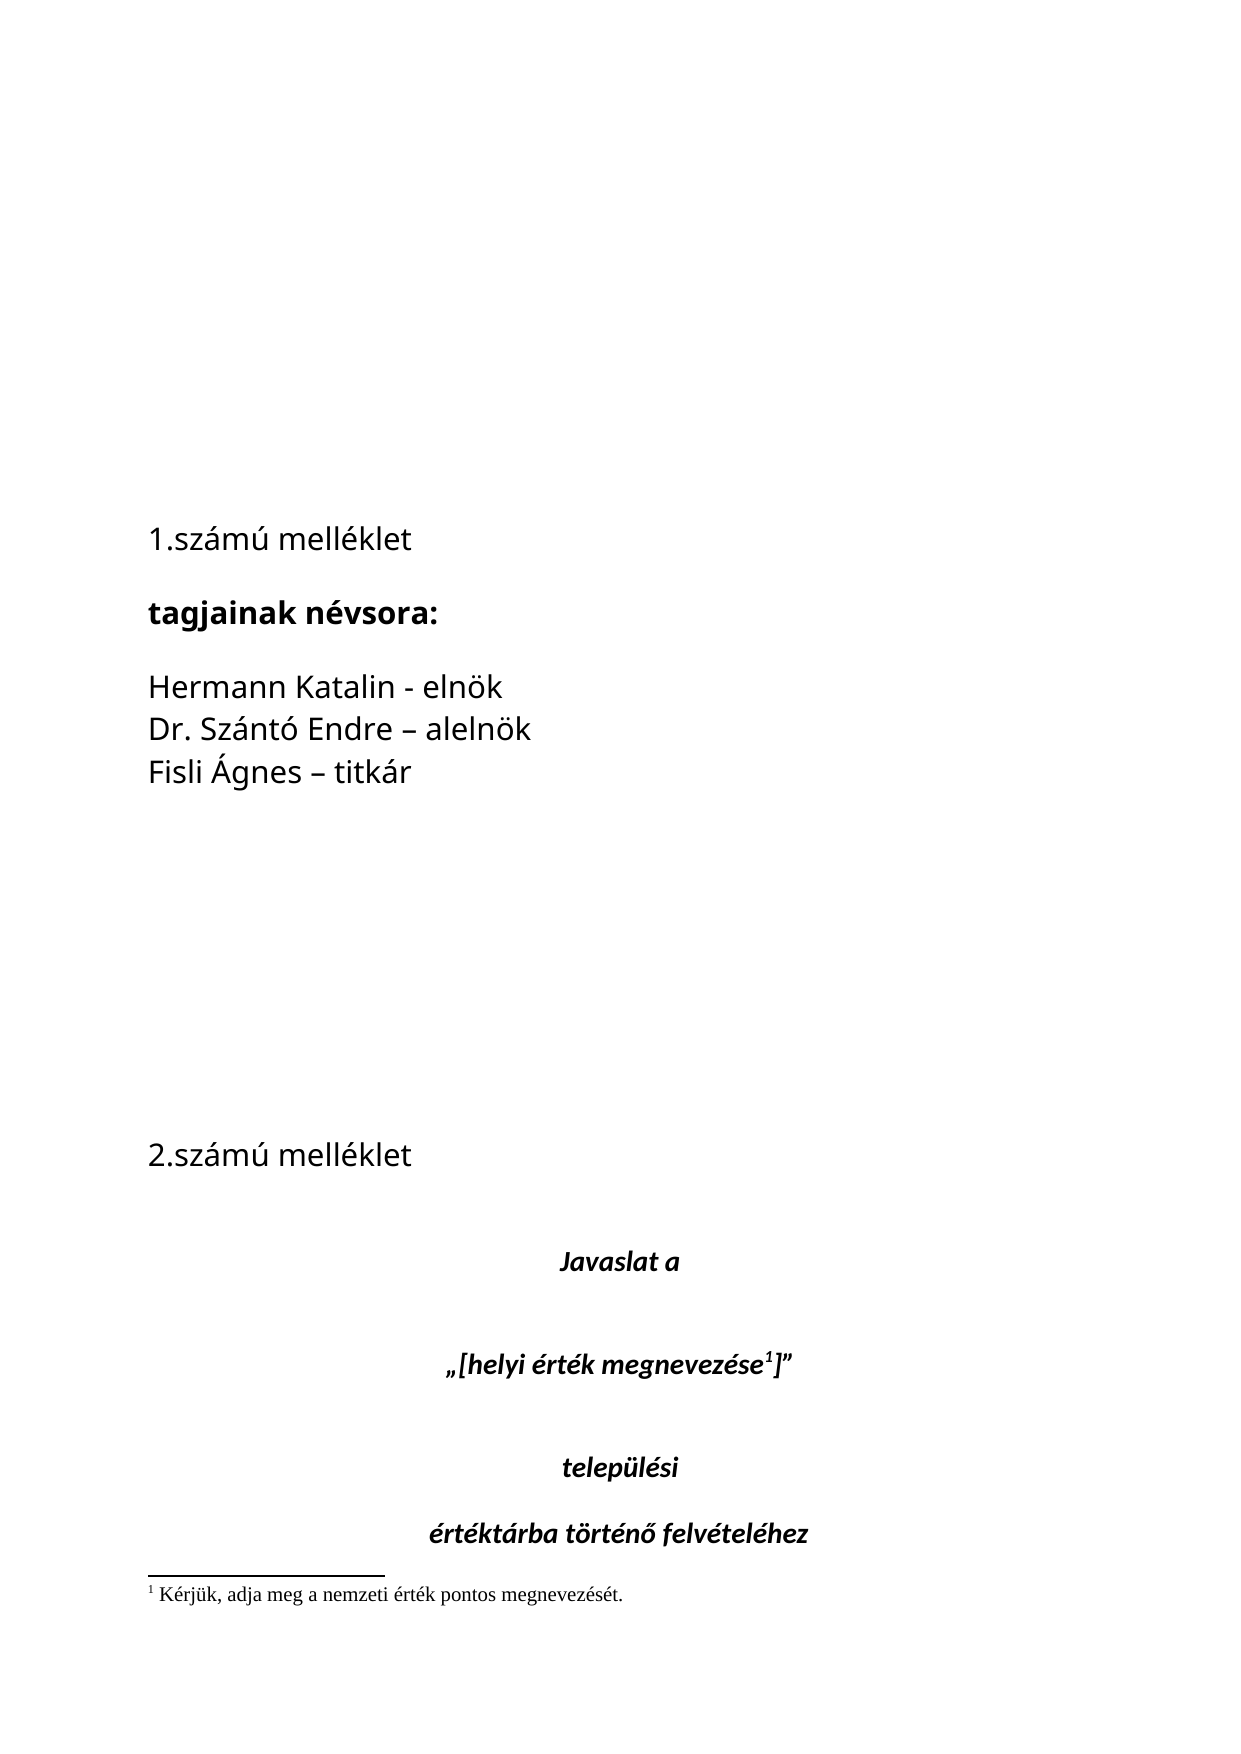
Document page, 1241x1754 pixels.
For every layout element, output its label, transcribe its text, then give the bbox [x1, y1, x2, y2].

text Dr. Szántó Endre – alelnök [148, 707, 1093, 750]
text 1.számú melléklet [148, 517, 1093, 559]
text 2.számú melléklet [148, 1133, 1093, 1176]
text Javaslat a [148, 1243, 1093, 1279]
text „[helyi érték megnevezése]” [148, 1305, 1093, 1382]
text Hermann Katalin - elnök [148, 664, 1093, 707]
text értéktárba történő felvételéhez [148, 1515, 1093, 1550]
text települési [148, 1408, 1093, 1484]
text tagjainak névsora: [148, 591, 1093, 633]
text Fisli Ágnes – titkár [148, 750, 1093, 792]
